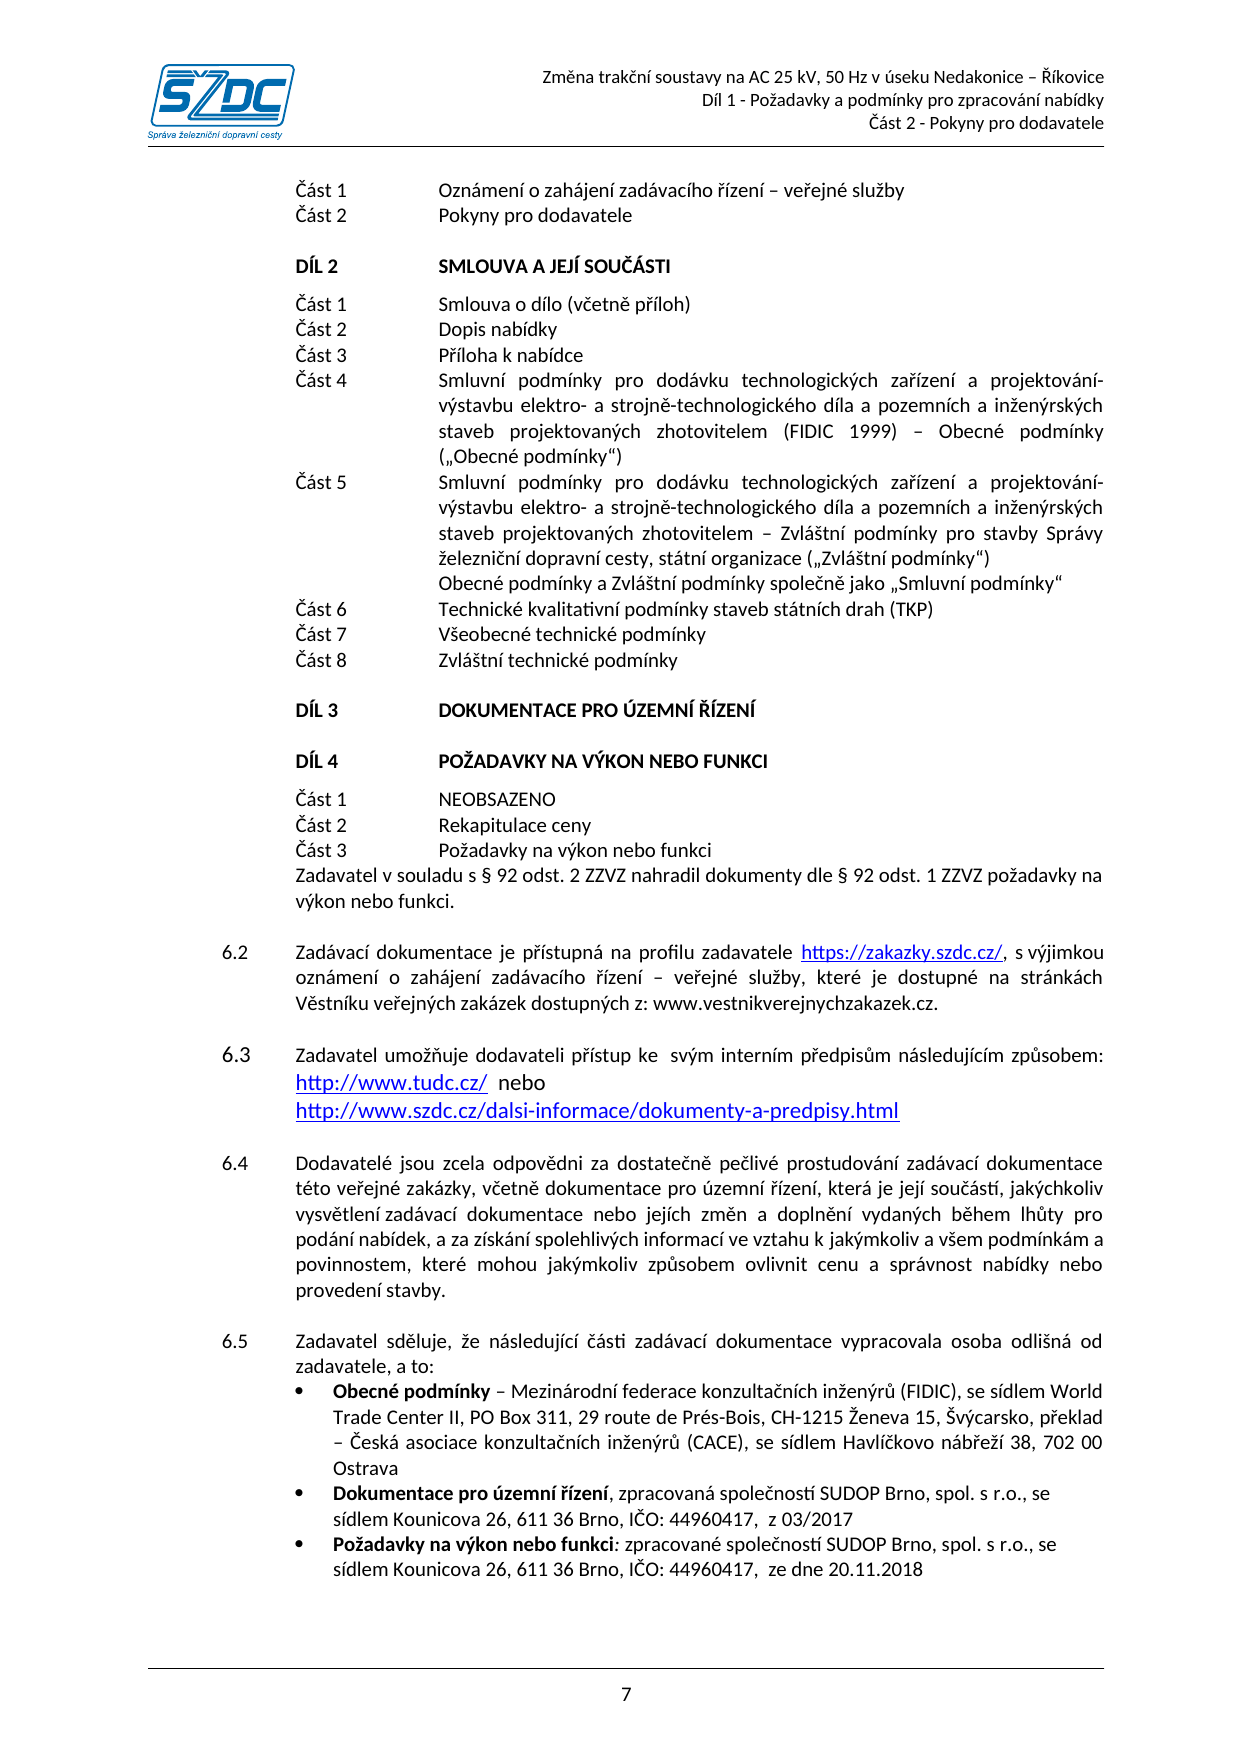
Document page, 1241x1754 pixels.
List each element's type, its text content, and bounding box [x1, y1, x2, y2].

text DÍL 4 POŽADAVKY NA VÝKON NEBO FUNKCI [295, 748, 1104, 774]
text Zadavatel v souladu s § 92 odst. 2 ZZVZ nahradil dokumenty dle § 92 odst. 1 ZZVZ požadavky na výkon nebo funkci. [295, 863, 1104, 913]
text Část 6 Technické kvalitativní podmínky staveb státních drah (TKP) [295, 596, 1104, 621]
list Zadavatel umožňuje dodavateli přístup ke svým interním předpisům následujícím způsobem: http://www.tudc.cz/ nebo [222, 1041, 1104, 1097]
text Část 3 Požadavky na výkon nebo funkci [295, 837, 1104, 863]
list Zadávací dokumentace je přístupná na profilu zadavatele https://zakazky.szdc.cz/, s výjimkou oznámení o zahájení zadávacího řízení – veřejné služby, které je dostupné na stránkách Věstníku veřejných zakázek dostupných z: www.vestnikverejnychzakazek.cz. [222, 939, 1104, 1015]
text Obecné podmínky a Zvláštní podmínky společně jako „Smluvní podmínky“ [295, 571, 1104, 596]
text Část 8 Zvláštní technické podmínky [295, 647, 1104, 672]
text Část 7 Všeobecné technické podmínky [295, 621, 1104, 647]
list Zadavatel sděluje, že následující části zadávací dokumentace vypracovala osoba odlišná od zadavatele, a to: [222, 1328, 1104, 1379]
text DÍL 2 SMLOUVA A JEJÍ SOUČÁSTI [295, 253, 1104, 278]
list Dodavatelé jsou zcela odpovědni za dostatečně pečlivé prostudování zadávací dokumentace této veřejné zakázky, včetně dokumentace pro územní řízení, která je její součástí, jakýchkoliv vysvětlení zadávací dokumentace nebo jejích změn a doplnění vydaných během lhůty pro podání nabídek, a za získání spolehlivých informací ve vztahu k jakýmkoliv a všem podmínkám a povinnostem, které mohou jakýmkoliv způsobem ovlivnit cenu a správnost nabídky nebo provedení stavby. [222, 1150, 1104, 1302]
text Část 4 Smluvní podmínky pro dodávku technologických zařízení a projektování-výstavbu elektro- a strojně-technologického díla a pozemních a inženýrských staveb projektovaných zhotovitelem (FIDIC 1999) – Obecné podmínky („Obecné podmínky“) [295, 367, 1104, 469]
text Část 3 Příloha k nabídce [295, 342, 1104, 367]
text Část 2 Rekapitulace ceny [295, 812, 1104, 837]
text http://www.szdc.cz/dalsi-informace/dokumenty-a-predpisy.html [295, 1097, 1104, 1124]
list Dokumentace pro územní řízení, zpracovaná společností SUDOP Brno, spol. s r.o., se sídlem Kounicova 26, 611 36 Brno, IČO: 44960417, z 03/2017 [295, 1480, 1104, 1531]
text Část 1 Oznámení o zahájení zadávacího řízení – veřejné služby [295, 177, 1104, 203]
list Obecné podmínky – Mezinárodní federace konzultačních inženýrů (FIDIC), se sídlem World Trade Center II, PO Box 311, 29 route de Prés-Bois, CH-1215 Ženeva 15, Švýcarsko, překlad – Česká asociace konzultačních inženýrů (CACE), se sídlem Havlíčkovo nábřeží 38, 702 00 Ostrava [295, 1379, 1104, 1480]
text Část 2 Pokyny pro dodavatele [295, 203, 1104, 228]
text Část 5 Smluvní podmínky pro dodávku technologických zařízení a projektování-výstavbu elektro- a strojně-technologického díla a pozemních a inženýrských staveb projektovaných zhotovitelem – Zvláštní podmínky pro stavby Správy železniční dopravní cesty, státní organizace („Zvláštní podmínky“) [295, 469, 1104, 571]
text Část 1 Smlouva o dílo (včetně příloh) [295, 291, 1104, 316]
text Část 2 Dopis nabídky [295, 316, 1104, 342]
text DÍL 3 DOKUMENTACE PRO ÚZEMNÍ ŘÍZENÍ [295, 698, 1104, 723]
text Část 1 NEOBSAZENO [295, 786, 1104, 812]
list Požadavky na výkon nebo funkci: zpracované společností SUDOP Brno, spol. s r.o., se sídlem Kounicova 26, 611 36 Brno, IČO: 44960417, ze dne 20.11.2018 [295, 1531, 1104, 1582]
